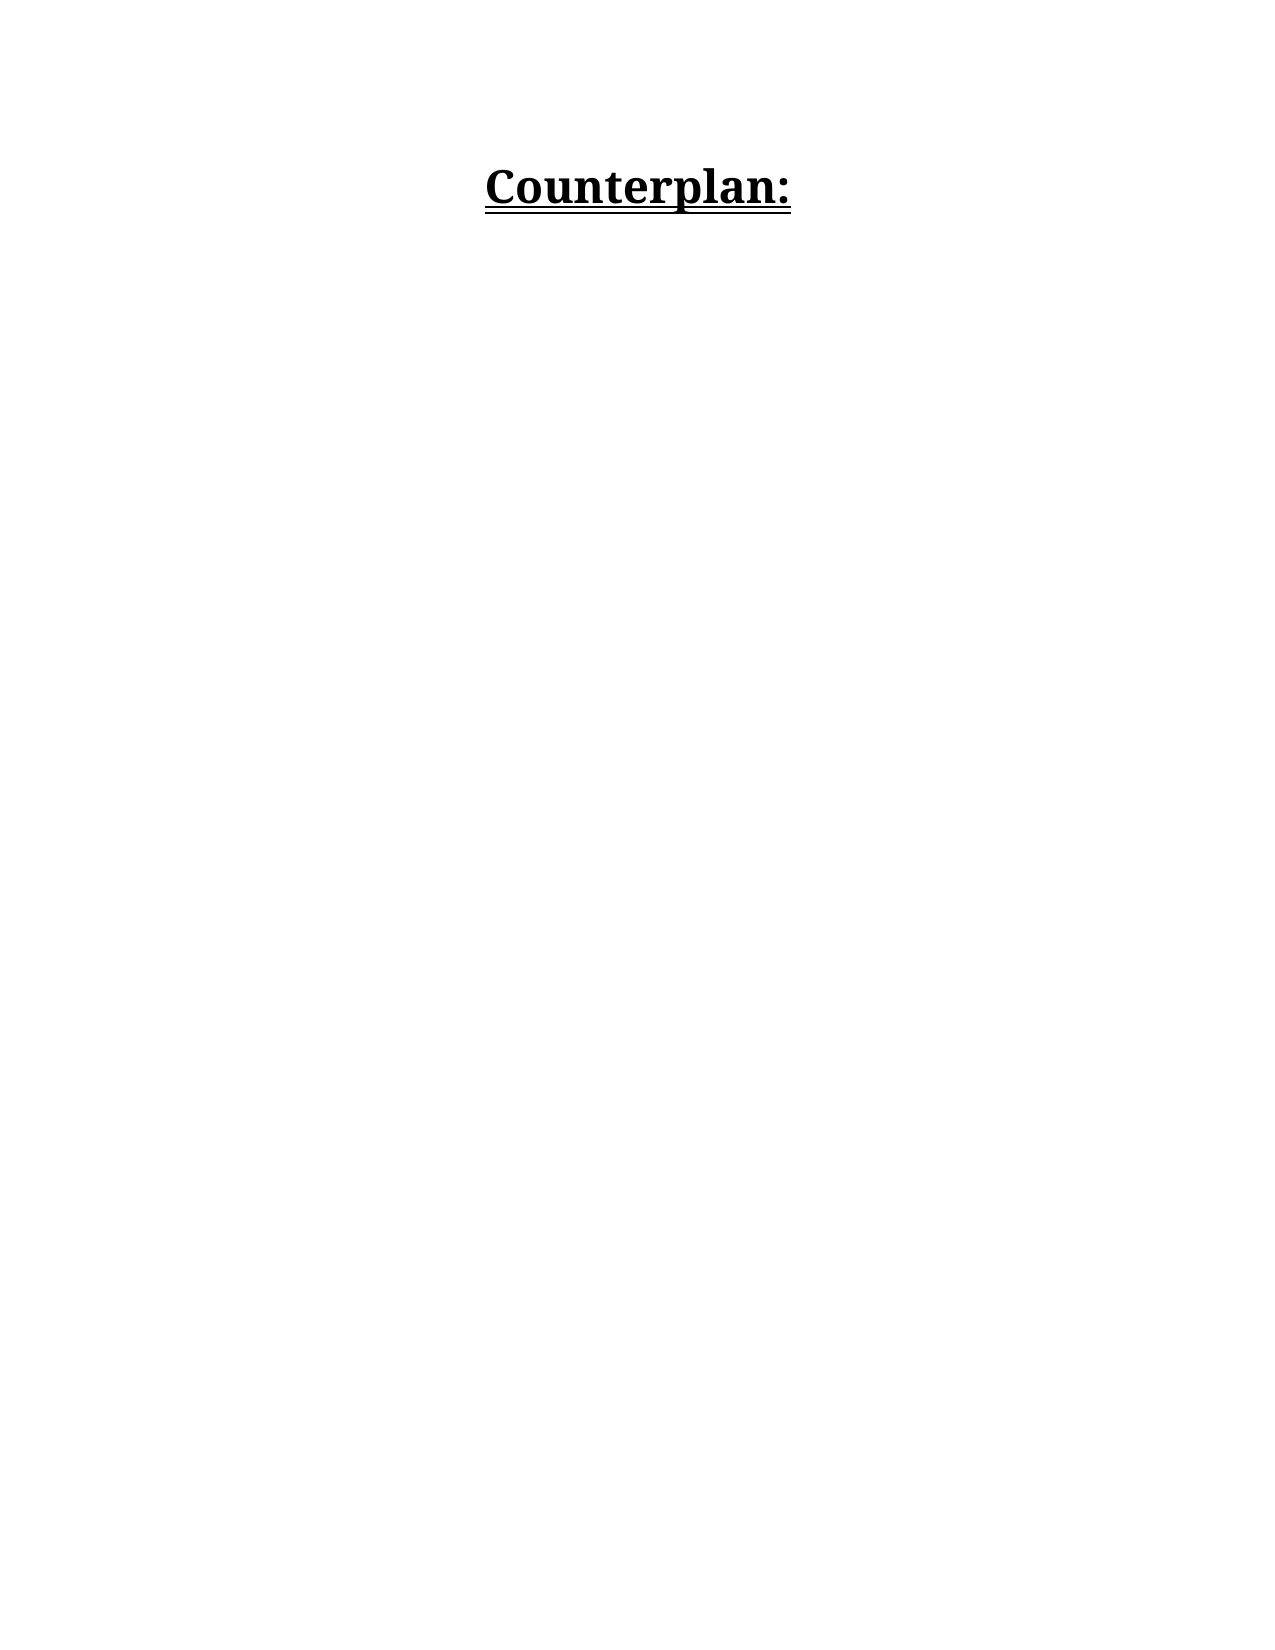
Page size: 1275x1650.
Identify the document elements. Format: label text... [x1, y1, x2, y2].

subtitle Counterplan: [187, 154, 1087, 217]
